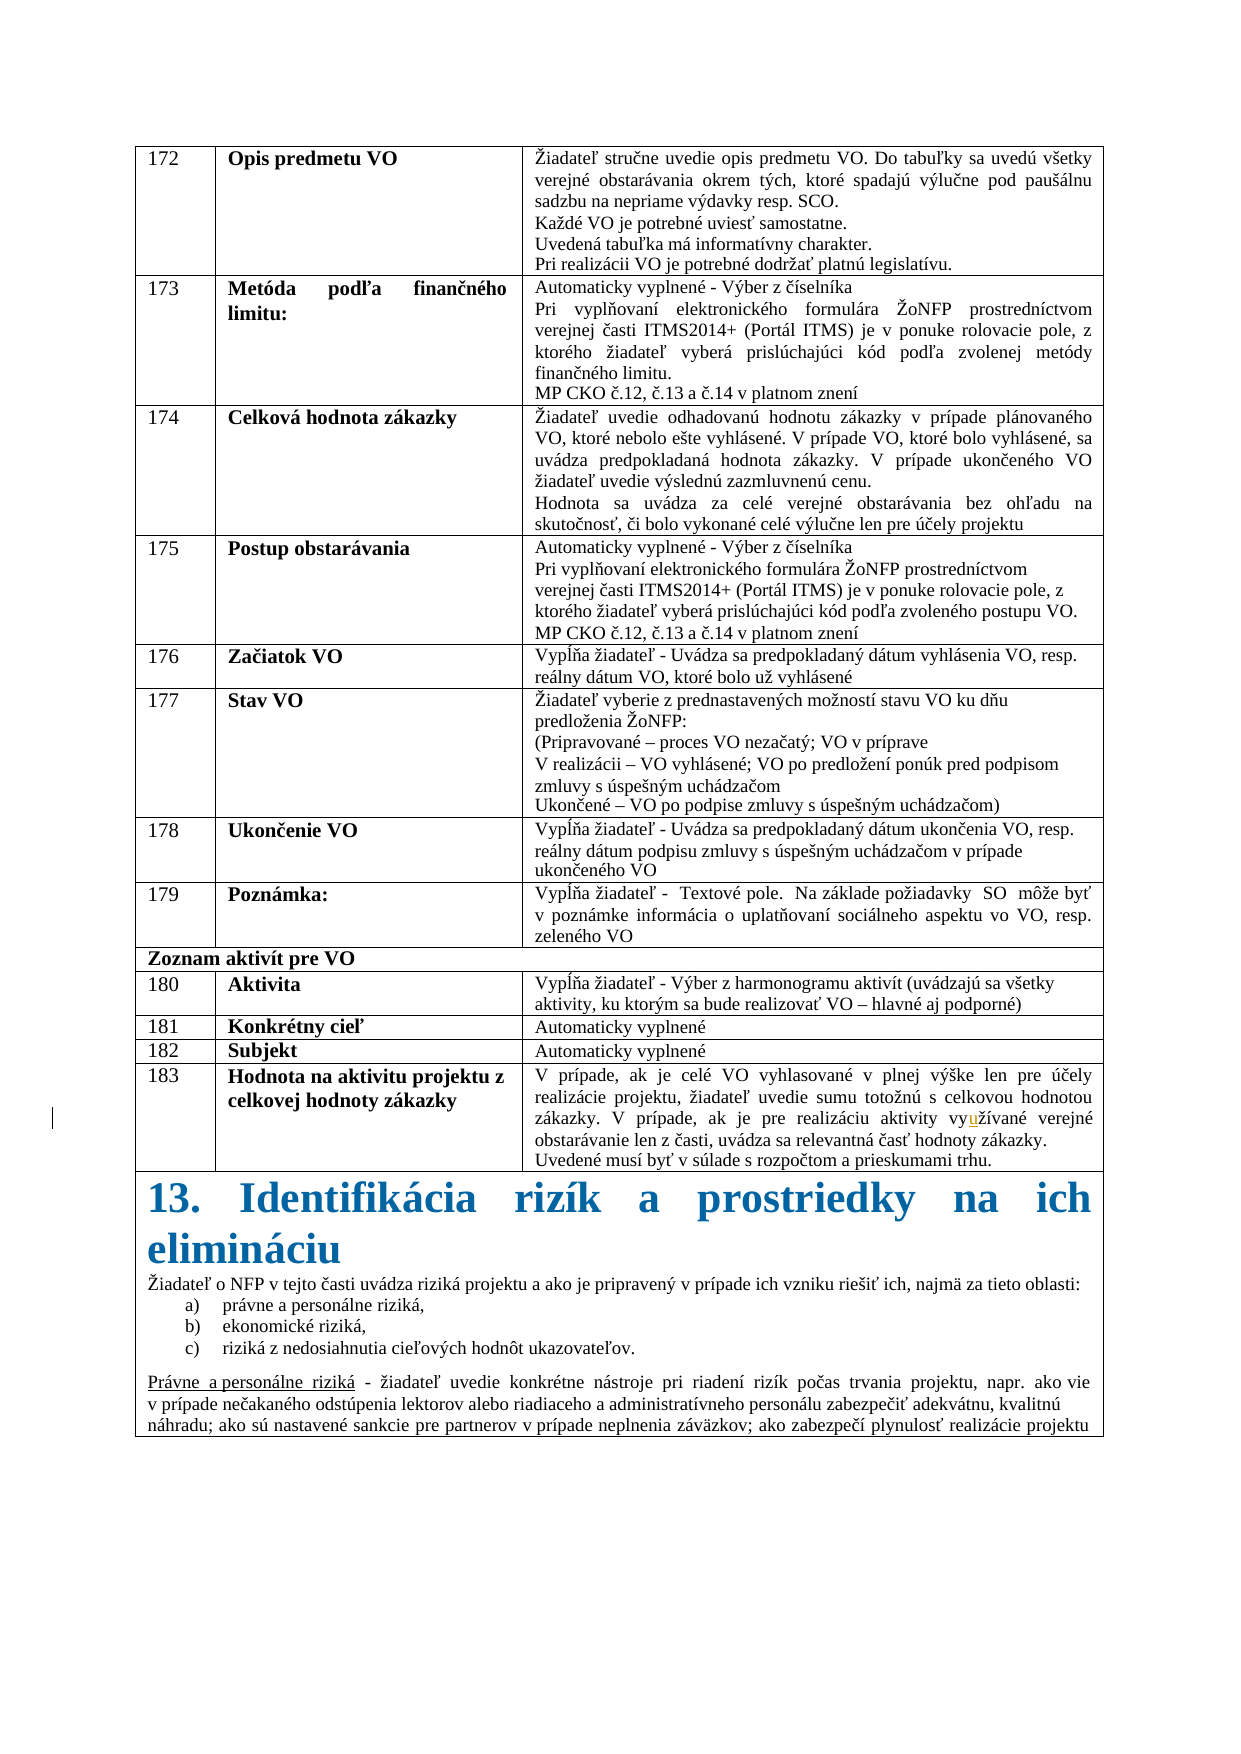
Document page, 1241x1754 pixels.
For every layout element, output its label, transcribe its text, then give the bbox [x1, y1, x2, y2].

table_cell Metóda podľa finančného limitu: [216, 276, 522, 405]
table_cell Automaticky vyplnené - Výber z číselníka Pri vyplňovaní elektronického formulára ŽoNFP prostredníctvom verejnej časti ITMS2014+ (Portál ITMS) je v ponuke rolovacie pole, z ktorého žiadateľ vyberá prislúchajúci kód podľa zvoleného postupu VO. MP CKO č.12, č.13 a č.14 v platnom znení [523, 536, 1103, 644]
table_cell Automaticky vyplnené [523, 1016, 1103, 1039]
table_cell 182 [136, 1040, 215, 1063]
table_cell Identifikácia rizík a prostriedky na ich elimináciu Žiadateľ o NFP v tejto časti uvádza riziká projektu a ako je pripravený v prípade ich vzniku riešiť ich, najmä za tieto oblasti: právne a personálne riziká, ekonomické riziká, riziká z nedosiahnutia cieľových hodnôt ukazovateľov. Právne a personálne riziká - žiadateľ uvedie konkrétne nástroje pri riadení rizík počas trvania projektu, napr. ako vie v prípade nečakaného odstúpenia lektorov alebo riadiaceho a administratívneho personálu zabezpečiť adekvátnu, kvalitnú náhradu; ako sú nastavené sankcie pre partnerov v prípade neplnenia záväzkov; ako zabezpečí plynulosť realizácie projektu [136, 1172, 1103, 1436]
table_cell Automaticky vyplnené - Výber z číselníka Pri vyplňovaní elektronického formulára ŽoNFP prostredníctvom verejnej časti ITMS2014+ (Portál ITMS) je v ponuke rolovacie pole, z ktorého žiadateľ vyberá prislúchajúci kód podľa zvolenej metódy finančného limitu. MP CKO č.12, č.13 a č.14 v platnom znení [523, 276, 1103, 405]
table_cell Subjekt [216, 1040, 522, 1063]
table_cell 180 [136, 972, 215, 1015]
table_cell Stav VO [216, 689, 522, 817]
table_cell 177 [136, 689, 215, 817]
table_cell Vypĺňa žiadateľ - Uvádza sa predpokladaný dátum vyhlásenia VO, resp. reálny dátum VO, ktoré bolo už vyhlásené [523, 645, 1103, 688]
table_cell V prípade, ak je celé VO vyhlasované v plnej výške len pre účely realizácie projektu, žiadateľ uvedie sumu totožnú s celkovou hodnotou zákazky. V prípade, ak je pre realizáciu aktivity vyžívané verejné obstarávanie len z časti, uvádza sa relevantná časť hodnoty zákazky. Uvedené musí byť v súlade s rozpočtom a prieskumami trhu. [523, 1064, 1103, 1171]
table_cell 181 [136, 1016, 215, 1039]
table_cell 173 [136, 276, 215, 405]
table_cell Zoznam aktivít pre VO [136, 948, 1103, 971]
table_cell Poznámka: [216, 883, 522, 947]
table_cell Postup obstarávania [216, 536, 522, 644]
table_cell Celková hodnota zákazky [216, 406, 522, 535]
table_cell 175 [136, 536, 215, 644]
table_cell Začiatok VO [216, 645, 522, 688]
table_cell Žiadateľ uvedie odhadovanú hodnotu zákazky v prípade plánovaného VO, ktoré nebolo ešte vyhlásené. V prípade VO, ktoré bolo vyhlásené, sa uvádza predpokladaná hodnota zákazky. V prípade ukončeného VO žiadateľ uvedie výslednú zazmluvnenú cenu. Hodnota sa uvádza za celé verejné obstarávania bez ohľadu na skutočnosť, či bolo vykonané celé výlučne len pre účely projektu [523, 406, 1103, 535]
table_cell Ukončenie VO [216, 818, 522, 882]
table_cell 174 [136, 406, 215, 535]
table_cell 178 [136, 818, 215, 882]
table_cell Hodnota na aktivitu projektu z celkovej hodnoty zákazky [216, 1064, 522, 1171]
table_cell 183 [136, 1064, 215, 1171]
table_cell Aktivita [216, 972, 522, 1015]
table_cell Konkrétny cieľ [216, 1016, 522, 1039]
table_header Opis predmetu VO [216, 147, 522, 275]
table_cell 176 [136, 645, 215, 688]
table_cell Vypĺňa žiadateľ - Uvádza sa predpokladaný dátum ukončenia VO, resp. reálny dátum podpisu zmluvy s úspešným uchádzačom v prípade ukončeného VO [523, 818, 1103, 882]
table_cell Vypĺňa žiadateľ - Textové pole. Na základe požiadavky SO môže byť v poznámke informácia o uplatňovaní sociálneho aspektu vo VO, resp. zeleného VO [523, 883, 1103, 947]
table_header 172 [136, 147, 215, 275]
table_cell Vypĺňa žiadateľ - Výber z harmonogramu aktivít (uvádzajú sa všetky aktivity, ku ktorým sa bude realizovať VO – hlavné aj podporné) [523, 972, 1103, 1015]
table_header Žiadateľ stručne uvedie opis predmetu VO. Do tabuľky sa uvedú všetky verejné obstarávania okrem tých, ktoré spadajú výlučne pod paušálnu sadzbu na nepriame výdavky resp. SCO. Každé VO je potrebné uviesť samostatne. Uvedená tabuľka má informatívny charakter. Pri realizácii VO je potrebné dodržať platnú legislatívu. [523, 147, 1103, 275]
table_cell Automaticky vyplnené [523, 1040, 1103, 1063]
table_cell Žiadateľ vyberie z prednastavených možností stavu VO ku dňu predloženia ŽoNFP: (Pripravované – proces VO nezačatý; VO v príprave V realizácii – VO vyhlásené; VO po predložení ponúk pred podpisom zmluvy s úspešným uchádzačom Ukončené – VO po podpise zmluvy s úspešným uchádzačom) [523, 689, 1103, 817]
table_cell 179 [136, 883, 215, 947]
